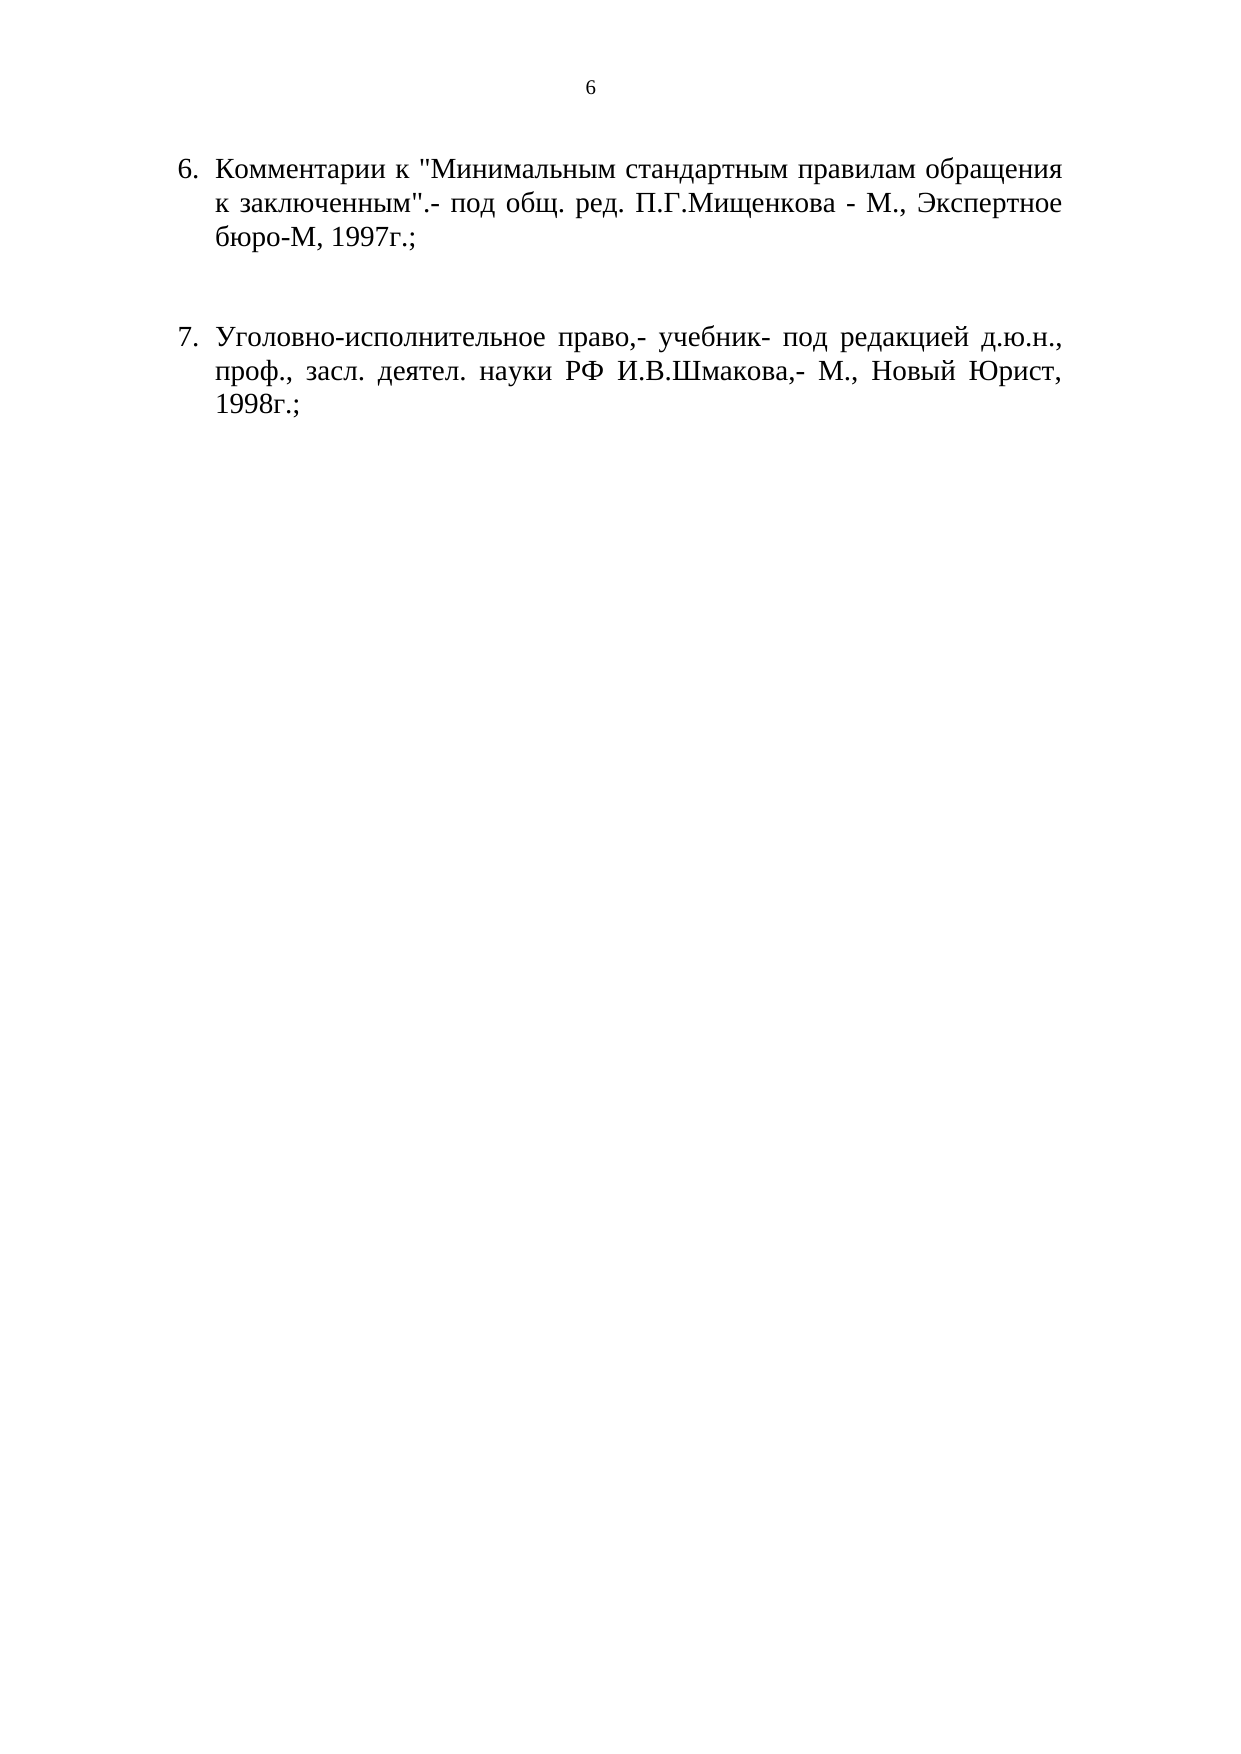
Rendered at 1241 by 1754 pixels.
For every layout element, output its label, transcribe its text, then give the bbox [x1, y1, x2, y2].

list Уголовно-исполнительное право,- учебник- под редакцией д.ю.н., проф., засл. деятел. науки РФ И.В.Шмакова,- М., Новый Юрист, 1998г.; [177, 319, 1063, 420]
list Комментарии к "Минимальным стандартным правилам обращения к заключенным".- под общ. ред. П.Г.Мищенкова - М., Экспертное бюро-М, 1997г.; [177, 152, 1063, 252]
